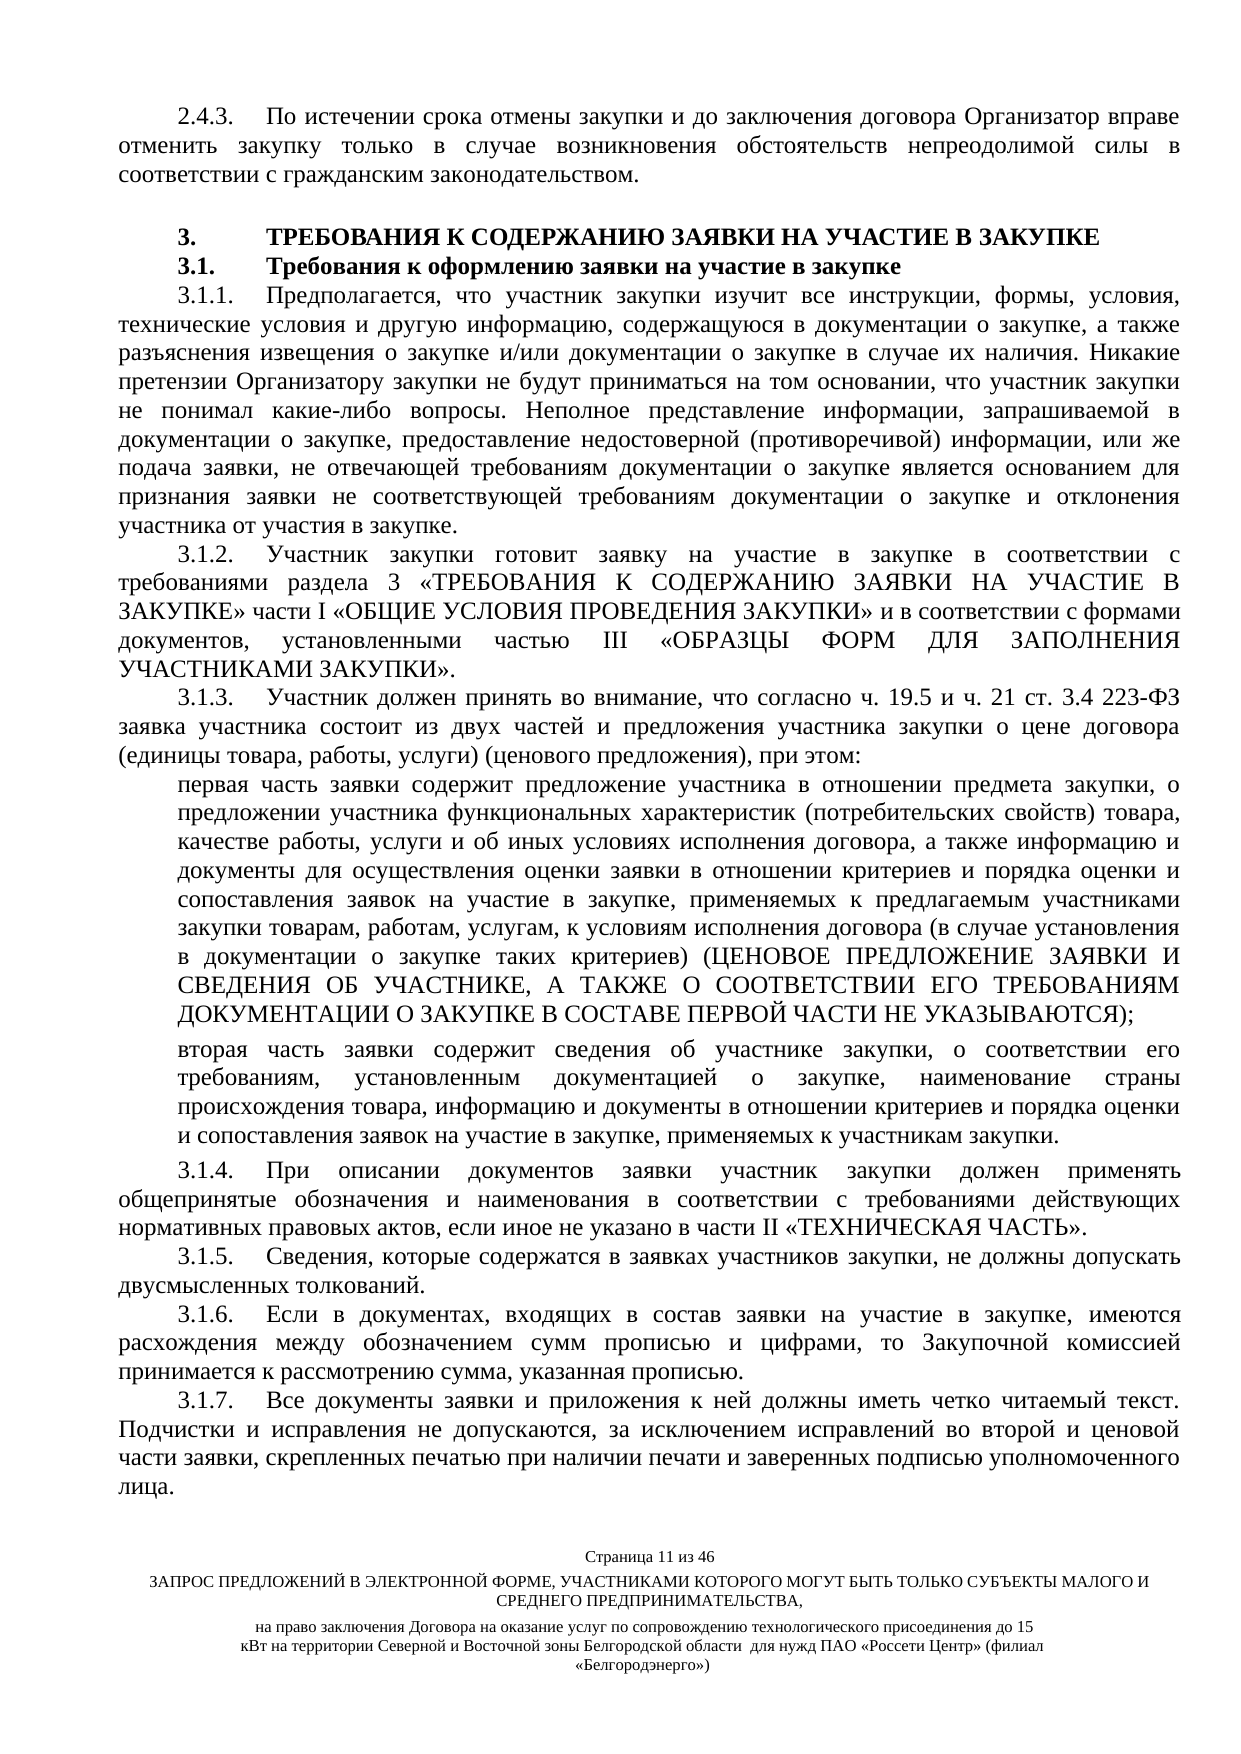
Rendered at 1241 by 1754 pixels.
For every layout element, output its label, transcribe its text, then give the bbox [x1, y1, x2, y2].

subtitle При описании документов заявки участник закупки должен применять общепринятые обозначения и наименования в соответствии с требованиями действующих нормативных правовых актов, если иное не указано в части II «ТЕХНИЧЕСКАЯ ЧАСТЬ». [118, 1155, 1181, 1241]
subtitle Сведения, которые содержатся в заявках участников закупки, не должны допускать двусмысленных толкований. [118, 1241, 1181, 1299]
subtitle По истечении срока отмены закупки и до заключения договора Организатор вправе отменить закупку только в случае возникновения обстоятельств непреодолимой силы в соответствии с гражданским законодательством. [118, 101, 1181, 187]
subtitle Участник закупки готовит заявку на участие в закупке в соответствии с требованиями раздела 3 «ТРЕБОВАНИЯ К СОДЕРЖАНИЮ ЗАЯВКИ НА УЧАСТИЕ В ЗАКУПКЕ» части I «ОБЩИЕ УСЛОВИЯ ПРОВЕДЕНИЯ ЗАКУПКИ» и в соответствии с формами документов, установленными частью III «ОБРАЗЦЫ ФОРМ ДЛЯ ЗАПОЛНЕНИЯ УЧАСТНИКАМИ ЗАКУПКИ». [118, 539, 1181, 682]
text первая часть заявки содержит предложение участника в отношении предмета закупки, о предложении участника функциональных характеристик (потребительских свойств) товара, качестве работы, услуги и об иных условиях исполнения договора, а также информацию и документы для осуществления оценки заявки в отношении критериев и порядка оценки и сопоставления заявок на участие в закупке, применяемых к предлагаемым участниками закупки товарам, работам, услугам, к условиям исполнения договора (в случае установления в документации о закупке таких критериев) (ЦЕНОВОЕ ПРЕДЛОЖЕНИЕ ЗАЯВКИ И СВЕДЕНИЯ ОБ УЧАСТНИКЕ, А ТАКЖЕ О СООТВЕТСТВИИ ЕГО ТРЕБОВАНИЯМ ДОКУМЕНТАЦИИ О ЗАКУПКЕ В СОСТАВЕ ПЕРВОЙ ЧАСТИ НЕ УКАЗЫВАЮТСЯ); [177, 769, 1181, 1027]
subtitle Предполагается, что участник закупки изучит все инструкции, формы, условия, технические условия и другую информацию, содержащуюся в документации о закупке, а также разъяснения извещения о закупке и/или документации о закупке в случае их наличия. Никакие претензии Организатору закупки не будут приниматься на том основании, что участник закупки не понимал какие-либо вопросы. Неполное представление информации, запрашиваемой в документации о закупке, предоставление недостоверной (противоречивой) информации, или же подача заявки, не отвечающей требованиям документации о закупке является основанием для признания заявки не соответствующей требованиям документации о закупке и отклонения участника от участия в закупке. [118, 280, 1181, 539]
text вторая часть заявки содержит сведения об участнике закупки, о соответствии его требованиям, установленным документацией о закупке, наименование страны происхождения товара, информацию и документы в отношении критериев и порядка оценки и сопоставления заявок на участие в закупке, применяемых к участникам закупки. [177, 1034, 1181, 1149]
subtitle Если в документах, входящих в состав заявки на участие в закупке, имеются расхождения между обозначением сумм прописью и цифрами, то Закупочной комиссией принимается к рассмотрению сумма, указанная прописью. [118, 1299, 1181, 1385]
subtitle Все документы заявки и приложения к ней должны иметь четко читаемый текст. Подчистки и исправления не допускаются, за исключением исправлений во второй и ценовой части заявки, скрепленных печатью при наличии печати и заверенных подписью уполномоченного лица. [118, 1385, 1181, 1500]
subtitle Требования к оформлению заявки на участие в закупке [118, 251, 1181, 280]
subtitle ТРЕБОВАНИЯ К СОДЕРЖАНИЮ ЗАЯВКИ НА УЧАСТИЕ В ЗАКУПКЕ [118, 222, 1181, 251]
subtitle Участник должен принять во внимание, что согласно ч. 19.5 и ч. 21 ст. 3.4 223-ФЗ заявка участника состоит из двух частей и предложения участника закупки о цене договора (единицы товара, работы, услуги) (ценового предложения), при этом: [118, 682, 1181, 769]
